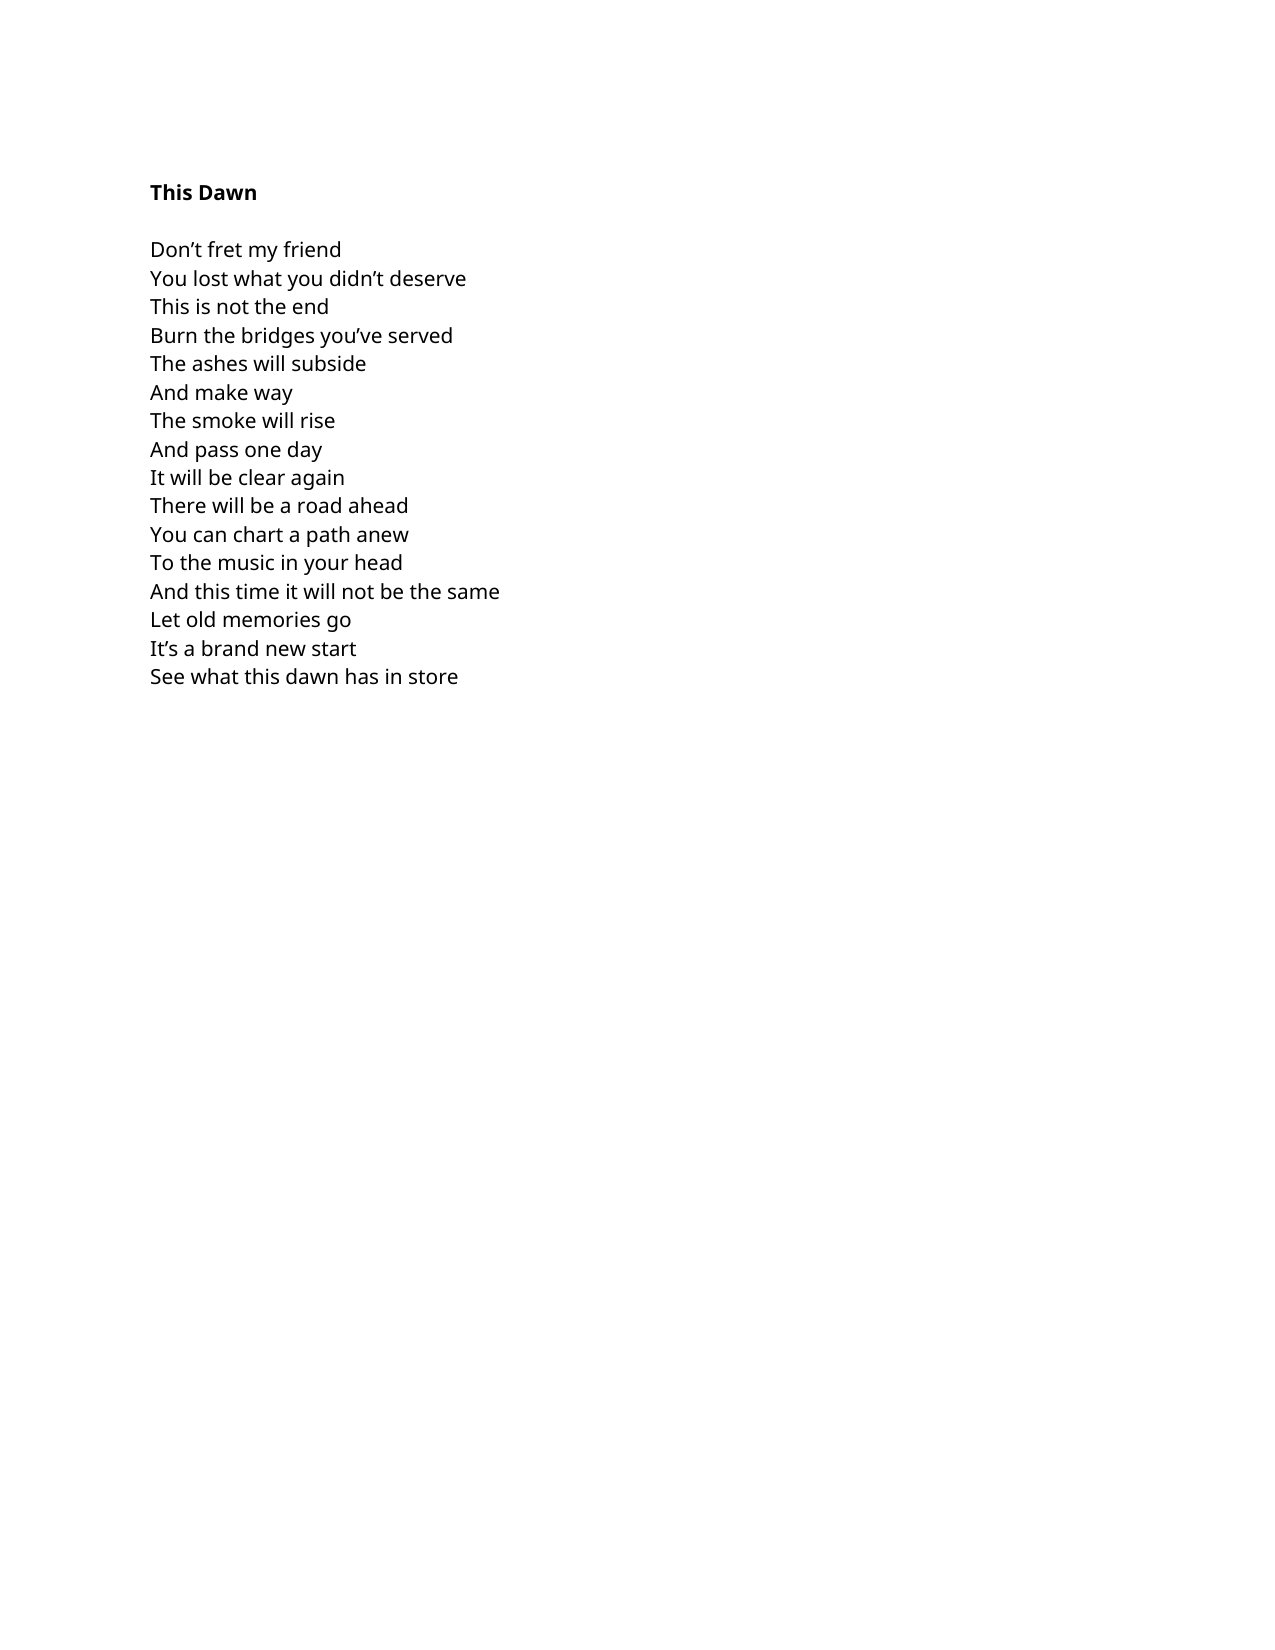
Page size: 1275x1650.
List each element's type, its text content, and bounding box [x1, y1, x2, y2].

text This is not the end [150, 292, 1125, 321]
text And this time it will not be the same [150, 577, 1125, 605]
text And pass one day [150, 435, 1125, 463]
text To the music in your head [150, 548, 1125, 577]
text This Dawn [150, 178, 1125, 207]
text And make way [150, 378, 1125, 406]
text You lost what you didn’t deserve [150, 264, 1125, 292]
text Don’t fret my friend [150, 236, 1125, 264]
text You can chart a path anew [150, 520, 1125, 548]
text The smoke will rise [150, 406, 1125, 435]
text The ashes will subside [150, 349, 1125, 378]
text It will be clear again [150, 463, 1125, 492]
text There will be a road ahead [150, 492, 1125, 520]
text Burn the bridges you’ve served [150, 321, 1125, 349]
text It’s a brand new start [150, 634, 1125, 662]
text See what this dawn has in store [150, 662, 1125, 691]
text Let old memories go [150, 605, 1125, 634]
